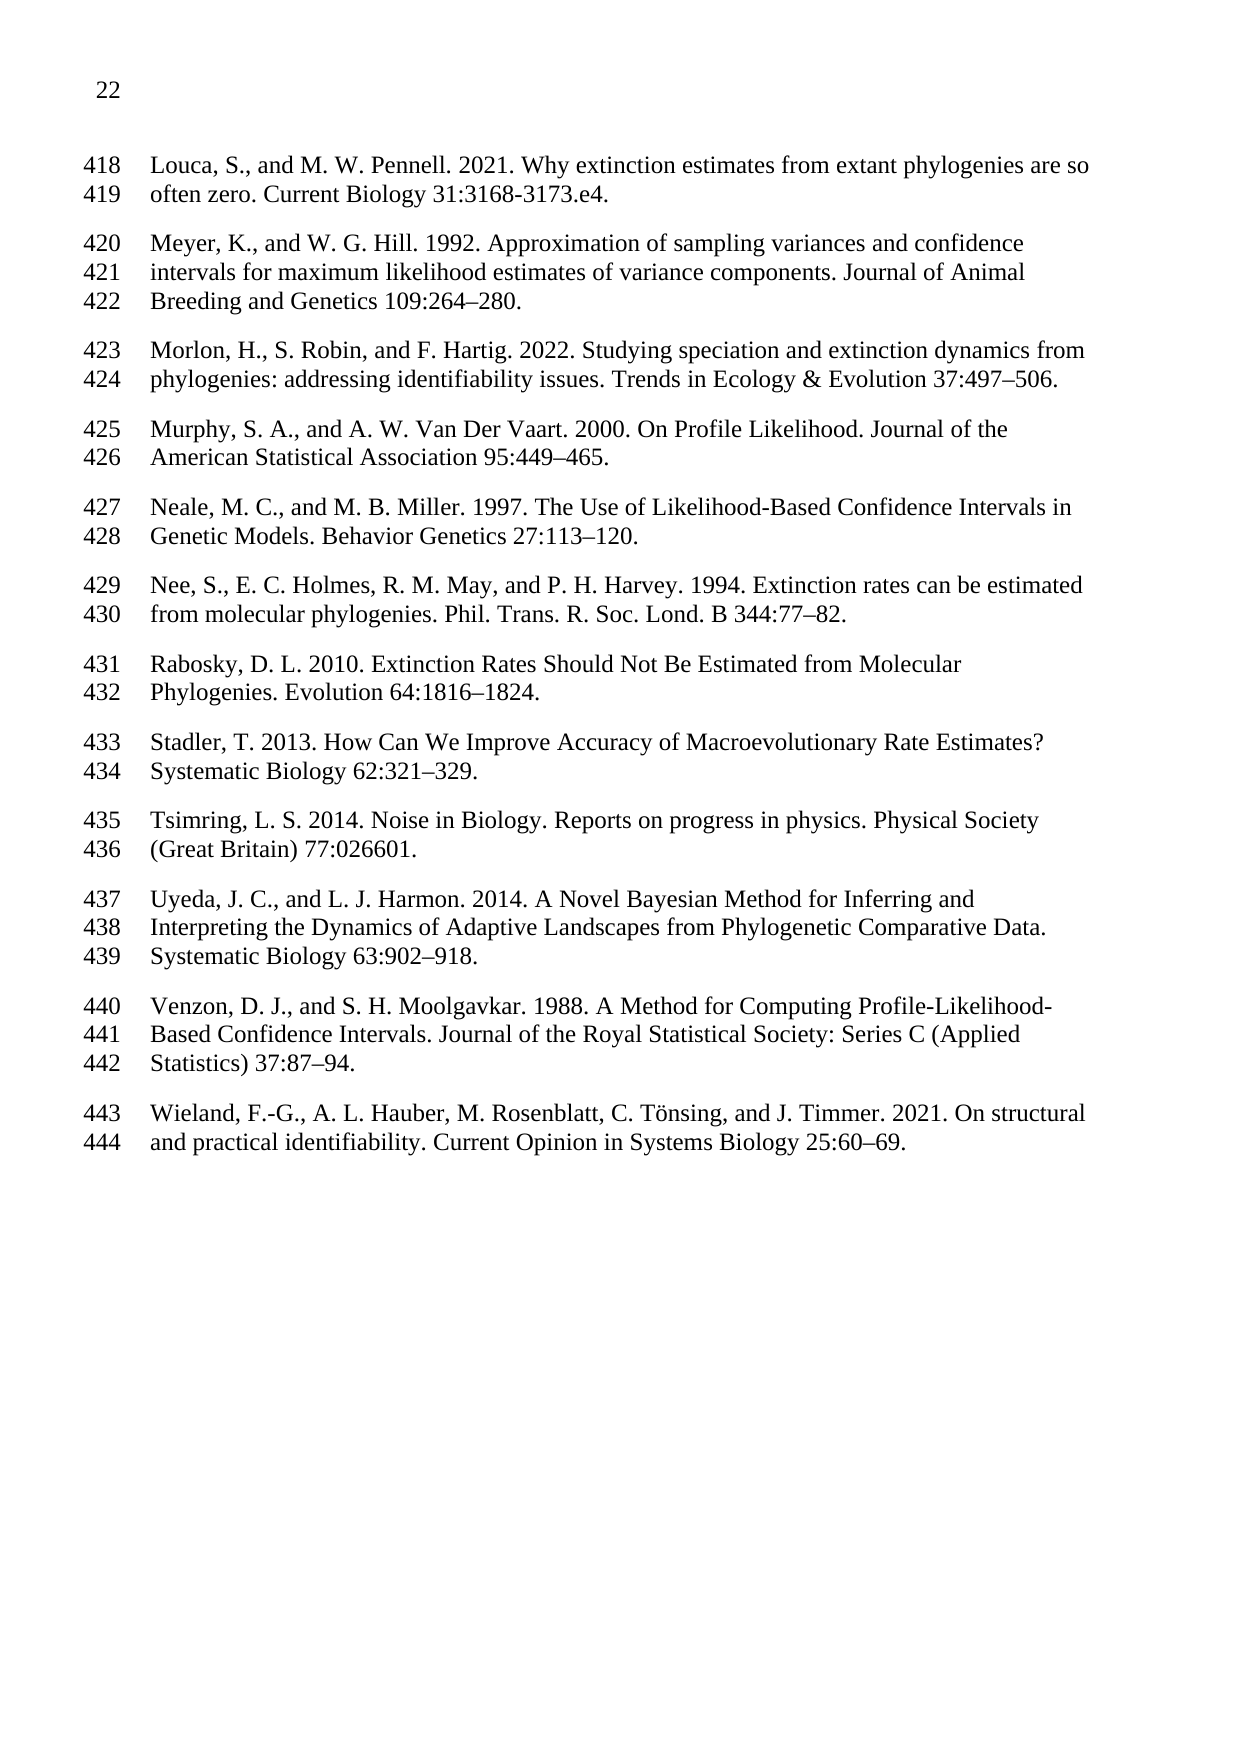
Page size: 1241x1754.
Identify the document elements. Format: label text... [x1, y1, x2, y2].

text Meyer, K., and W. G. Hill. 1992. Approximation of sampling variances and confidence intervals for maximum likelihood estimates of variance components. Journal of Animal Breeding and Genetics 109:264–280. [150, 228, 1090, 314]
text Murphy, S. A., and A. W. Van Der Vaart. 2000. On Profile Likelihood. Journal of the American Statistical Association 95:449–465. [150, 414, 1090, 471]
text Tsimring, L. S. 2014. Noise in Biology. Reports on progress in physics. Physical Society (Great Britain) 77:026601. [150, 805, 1090, 863]
text Venzon, D. J., and S. H. Moolgavkar. 1988. A Method for Computing Profile-Likelihood-Based Confidence Intervals. Journal of the Royal Statistical Society: Series C (Applied Statistics) 37:87–94. [150, 991, 1090, 1077]
text Louca, S., and M. W. Pennell. 2021. Why extinction estimates from extant phylogenies are so often zero. Current Biology 31:3168-3173.e4. [150, 150, 1090, 207]
text Nee, S., E. C. Holmes, R. M. May, and P. H. Harvey. 1994. Extinction rates can be estimated from molecular phylogenies. Phil. Trans. R. Soc. Lond. B 344:77–82. [150, 570, 1090, 628]
text Uyeda, J. C., and L. J. Harmon. 2014. A Novel Bayesian Method for Inferring and Interpreting the Dynamics of Adaptive Landscapes from Phylogenetic Comparative Data. Systematic Biology 63:902–918. [150, 884, 1090, 970]
text Wieland, F.-G., A. L. Hauber, M. Rosenblatt, C. Tönsing, and J. Timmer. 2021. On structural and practical identifiability. Current Opinion in Systems Biology 25:60–69. [150, 1098, 1090, 1155]
text Rabosky, D. L. 2010. Extinction Rates Should Not Be Estimated from Molecular Phylogenies. Evolution 64:1816–1824. [150, 649, 1090, 706]
text Neale, M. C., and M. B. Miller. 1997. The Use of Likelihood-Based Confidence Intervals in Genetic Models. Behavior Genetics 27:113–120. [150, 492, 1090, 549]
text Stadler, T. 2013. How Can We Improve Accuracy of Macroevolutionary Rate Estimates? Systematic Biology 62:321–329. [150, 727, 1090, 784]
text Morlon, H., S. Robin, and F. Hartig. 2022. Studying speciation and extinction dynamics from phylogenies: addressing identifiability issues. Trends in Ecology & Evolution 37:497–506. [150, 335, 1090, 393]
